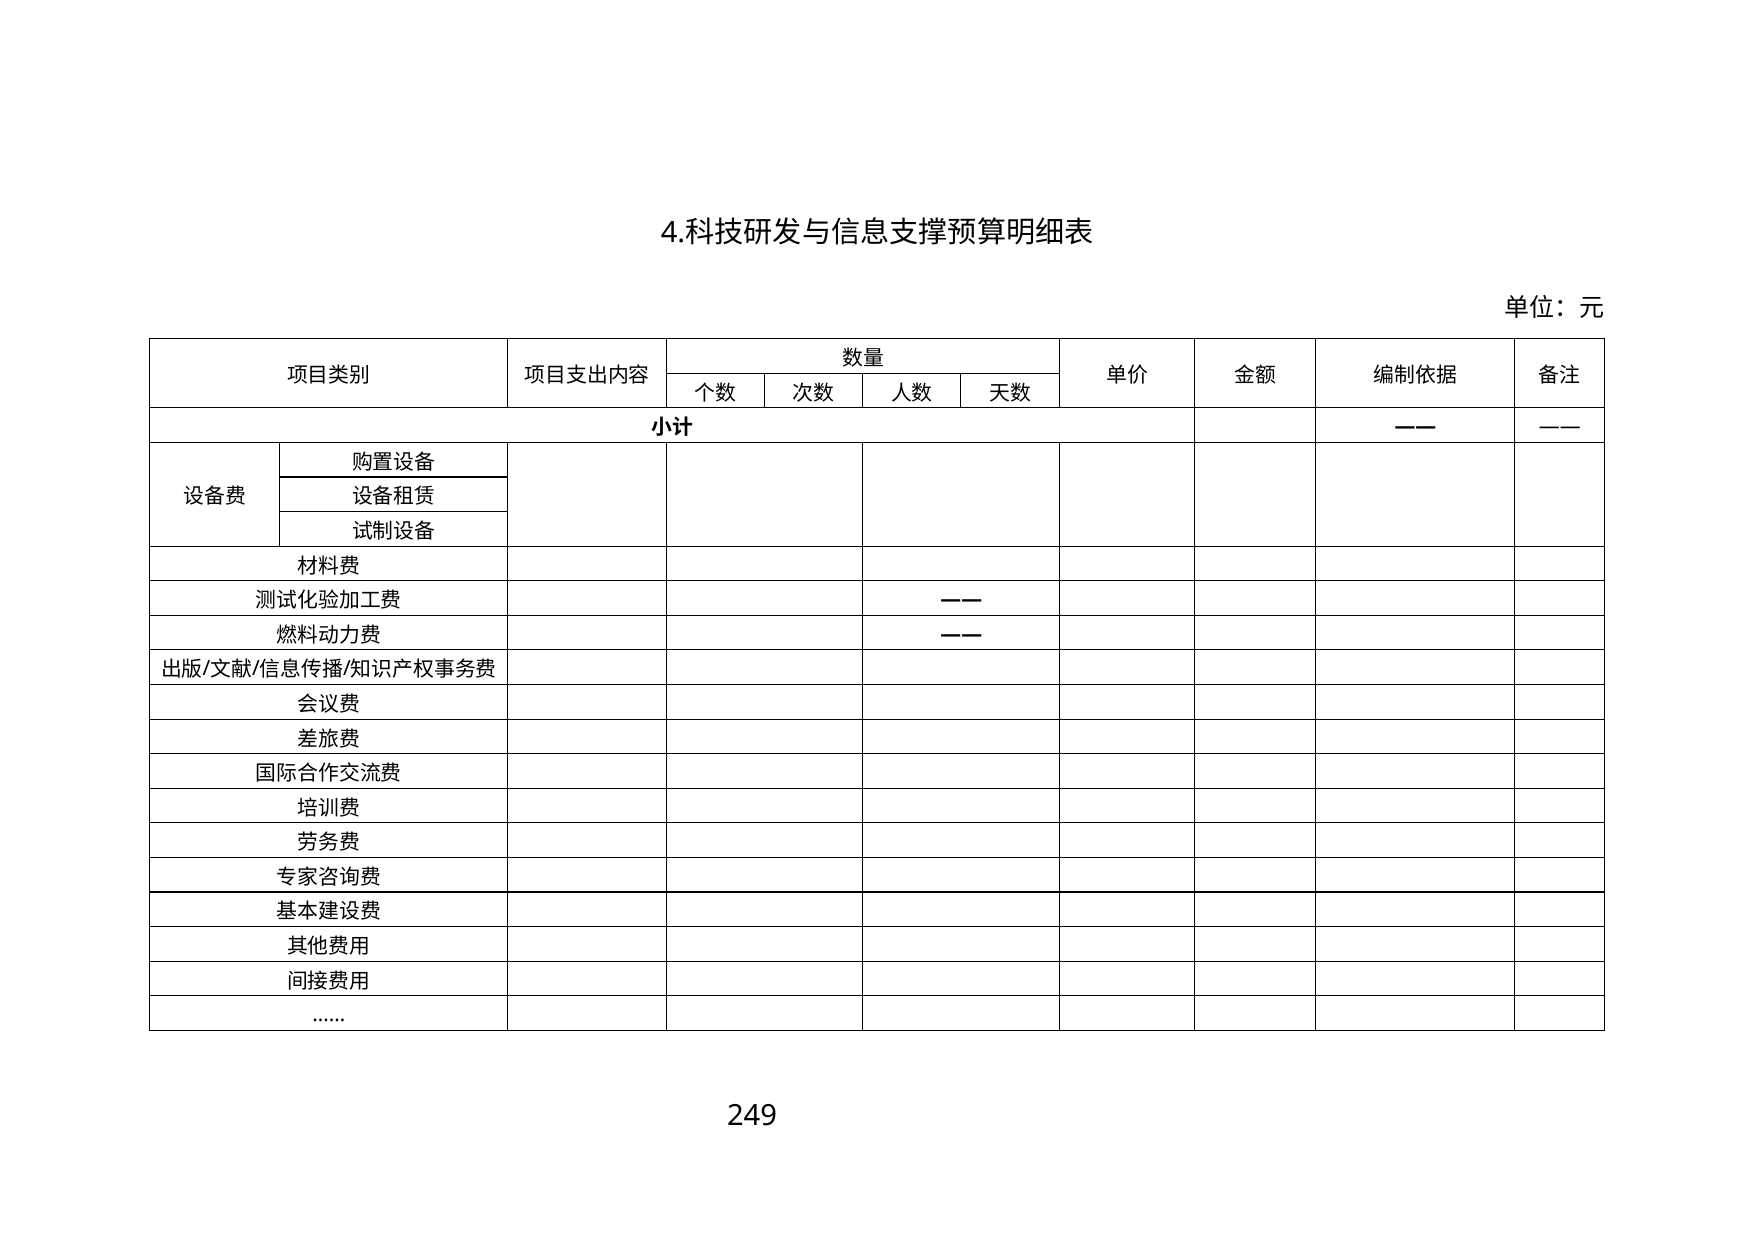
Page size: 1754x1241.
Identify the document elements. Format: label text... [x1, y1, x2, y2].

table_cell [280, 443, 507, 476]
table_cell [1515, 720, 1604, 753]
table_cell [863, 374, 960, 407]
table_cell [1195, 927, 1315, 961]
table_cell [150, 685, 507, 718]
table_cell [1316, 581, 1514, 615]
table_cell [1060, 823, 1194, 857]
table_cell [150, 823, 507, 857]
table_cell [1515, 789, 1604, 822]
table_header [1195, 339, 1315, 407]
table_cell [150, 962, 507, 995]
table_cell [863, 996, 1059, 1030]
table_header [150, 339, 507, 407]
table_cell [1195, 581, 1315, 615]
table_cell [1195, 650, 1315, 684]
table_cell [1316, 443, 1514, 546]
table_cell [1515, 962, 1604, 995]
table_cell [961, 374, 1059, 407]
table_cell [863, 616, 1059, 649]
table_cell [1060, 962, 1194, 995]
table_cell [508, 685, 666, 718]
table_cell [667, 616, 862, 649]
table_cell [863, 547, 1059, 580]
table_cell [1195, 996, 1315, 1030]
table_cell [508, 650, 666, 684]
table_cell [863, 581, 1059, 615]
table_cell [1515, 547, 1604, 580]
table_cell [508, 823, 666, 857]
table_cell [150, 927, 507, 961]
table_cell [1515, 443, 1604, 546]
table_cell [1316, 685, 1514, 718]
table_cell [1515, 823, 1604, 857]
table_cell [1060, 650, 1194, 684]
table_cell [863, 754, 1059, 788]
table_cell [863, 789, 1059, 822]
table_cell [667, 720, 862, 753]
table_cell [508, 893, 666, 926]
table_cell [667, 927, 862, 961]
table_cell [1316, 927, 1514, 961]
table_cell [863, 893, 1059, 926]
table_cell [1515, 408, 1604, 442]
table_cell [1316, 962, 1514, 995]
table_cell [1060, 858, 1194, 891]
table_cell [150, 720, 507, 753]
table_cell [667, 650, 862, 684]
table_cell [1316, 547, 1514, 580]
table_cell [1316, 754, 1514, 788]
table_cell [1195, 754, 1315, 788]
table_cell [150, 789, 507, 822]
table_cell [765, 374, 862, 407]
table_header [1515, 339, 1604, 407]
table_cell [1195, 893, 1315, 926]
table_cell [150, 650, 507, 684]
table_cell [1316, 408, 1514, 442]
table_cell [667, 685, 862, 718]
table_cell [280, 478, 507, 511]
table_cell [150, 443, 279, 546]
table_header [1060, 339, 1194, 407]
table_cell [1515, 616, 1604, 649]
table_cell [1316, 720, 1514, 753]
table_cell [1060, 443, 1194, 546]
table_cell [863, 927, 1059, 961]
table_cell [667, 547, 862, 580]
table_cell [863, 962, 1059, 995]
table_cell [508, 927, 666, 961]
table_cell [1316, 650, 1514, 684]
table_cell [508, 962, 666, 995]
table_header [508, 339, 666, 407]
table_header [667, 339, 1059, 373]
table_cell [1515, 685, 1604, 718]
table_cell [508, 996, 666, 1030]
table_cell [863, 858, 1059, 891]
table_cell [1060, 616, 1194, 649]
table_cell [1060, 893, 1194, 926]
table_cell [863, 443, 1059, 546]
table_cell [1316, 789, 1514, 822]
text 4.科技研发与信息支撑预算明细表 [150, 198, 1604, 263]
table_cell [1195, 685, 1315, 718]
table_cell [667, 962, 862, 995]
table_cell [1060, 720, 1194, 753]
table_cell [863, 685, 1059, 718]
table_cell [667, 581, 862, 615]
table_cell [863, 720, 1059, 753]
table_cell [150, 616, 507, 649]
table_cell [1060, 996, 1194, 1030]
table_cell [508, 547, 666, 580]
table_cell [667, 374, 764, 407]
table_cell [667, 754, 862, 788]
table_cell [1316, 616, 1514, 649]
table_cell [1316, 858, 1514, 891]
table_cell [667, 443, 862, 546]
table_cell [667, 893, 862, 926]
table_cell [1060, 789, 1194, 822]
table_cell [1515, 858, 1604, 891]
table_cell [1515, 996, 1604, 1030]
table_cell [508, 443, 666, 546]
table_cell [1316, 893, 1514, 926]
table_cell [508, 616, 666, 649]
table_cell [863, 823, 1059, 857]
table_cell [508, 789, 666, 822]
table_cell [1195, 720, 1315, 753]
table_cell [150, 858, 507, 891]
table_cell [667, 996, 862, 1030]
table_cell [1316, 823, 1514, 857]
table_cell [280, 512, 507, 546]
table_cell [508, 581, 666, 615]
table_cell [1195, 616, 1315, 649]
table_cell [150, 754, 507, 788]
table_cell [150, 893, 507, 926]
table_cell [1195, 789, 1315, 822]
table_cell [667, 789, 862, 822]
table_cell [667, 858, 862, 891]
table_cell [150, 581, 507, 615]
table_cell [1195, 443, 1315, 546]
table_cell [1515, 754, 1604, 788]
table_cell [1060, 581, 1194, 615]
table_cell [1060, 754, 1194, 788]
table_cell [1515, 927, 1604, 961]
text 单位：元 [150, 273, 1604, 338]
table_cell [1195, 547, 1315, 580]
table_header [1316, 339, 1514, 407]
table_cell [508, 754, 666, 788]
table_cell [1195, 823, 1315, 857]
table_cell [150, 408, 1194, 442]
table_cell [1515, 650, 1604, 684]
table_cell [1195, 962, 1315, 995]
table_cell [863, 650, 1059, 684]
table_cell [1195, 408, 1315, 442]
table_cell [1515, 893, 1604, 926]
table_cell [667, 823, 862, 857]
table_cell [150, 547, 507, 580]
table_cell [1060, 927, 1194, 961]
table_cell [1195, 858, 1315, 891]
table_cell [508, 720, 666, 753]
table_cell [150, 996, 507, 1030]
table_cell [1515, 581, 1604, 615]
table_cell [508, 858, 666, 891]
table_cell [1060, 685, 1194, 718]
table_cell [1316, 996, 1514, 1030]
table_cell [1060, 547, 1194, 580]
